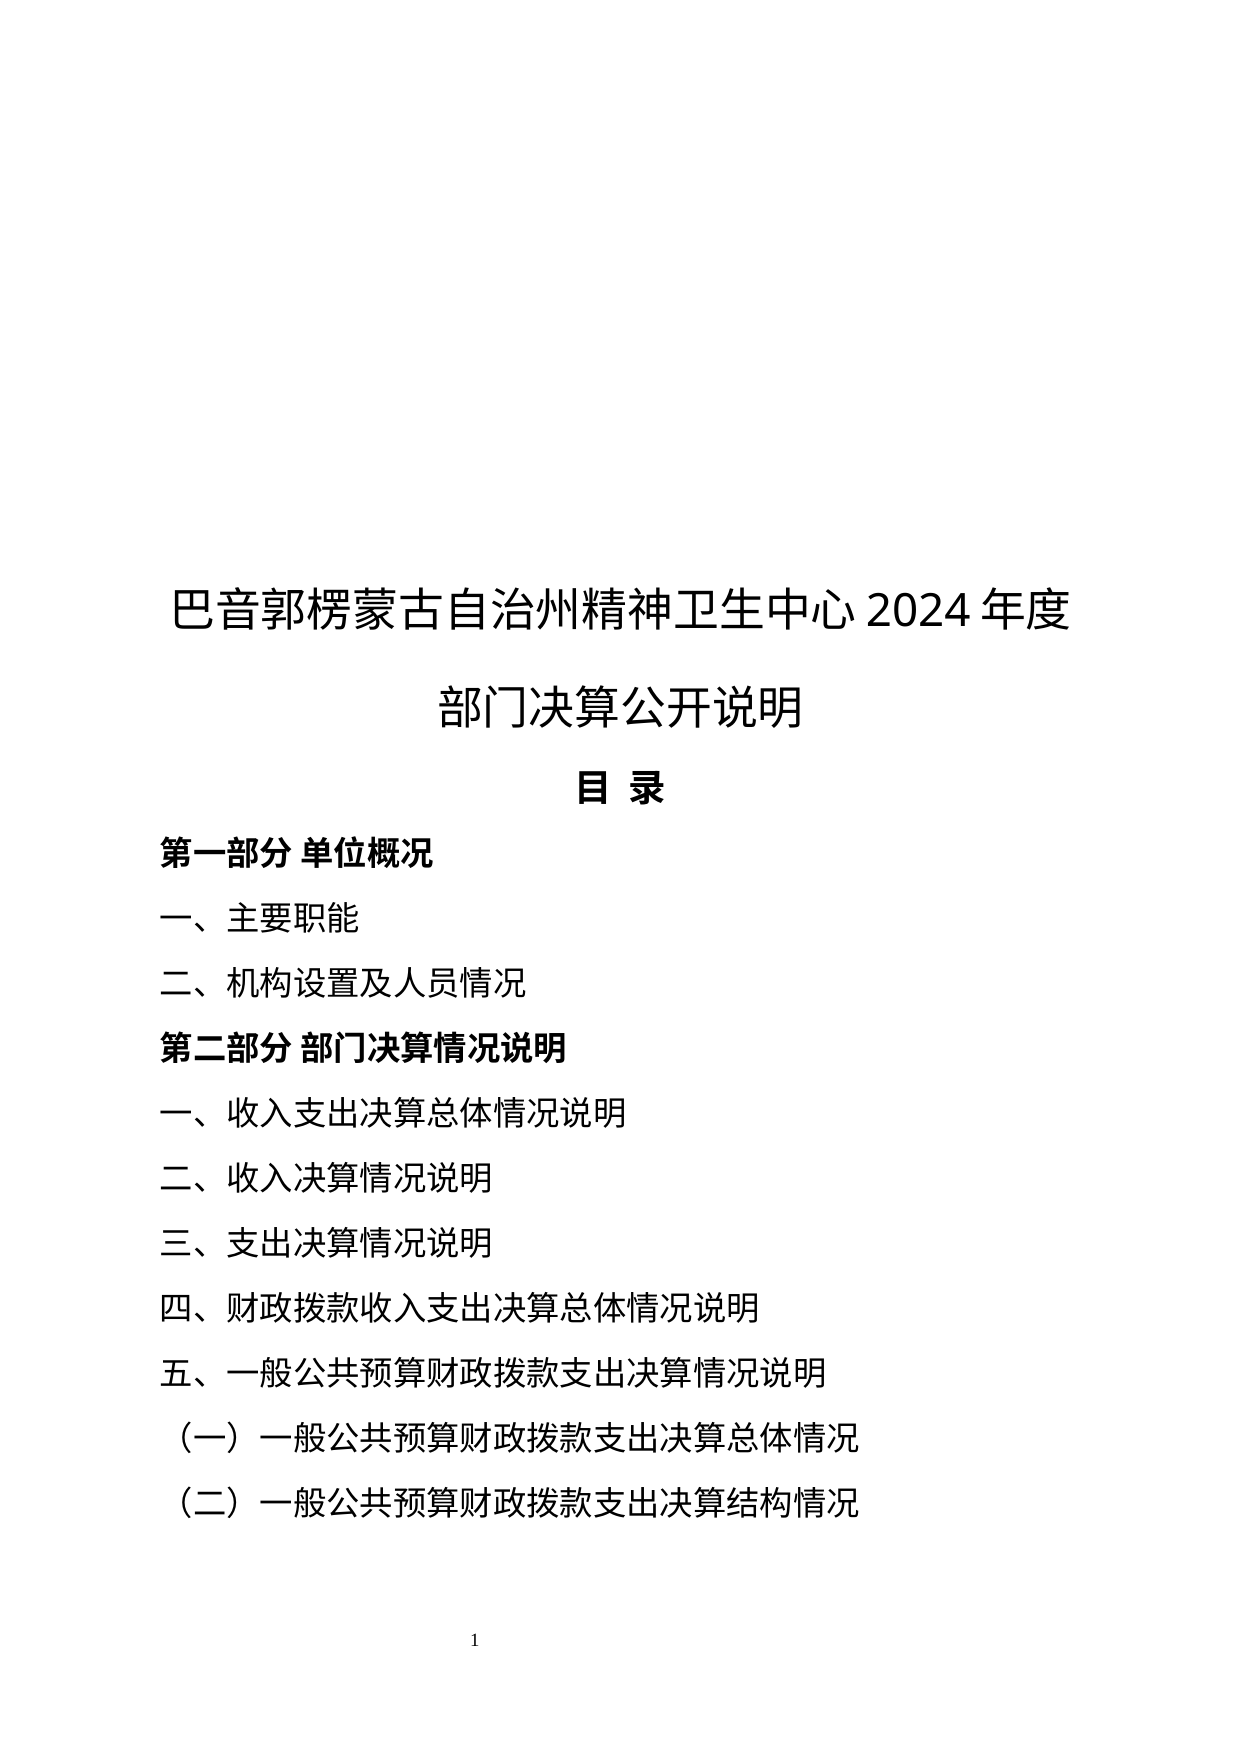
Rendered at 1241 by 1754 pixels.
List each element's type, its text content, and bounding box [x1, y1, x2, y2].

text （二）一般公共预算财政拨款支出决算结构情况 [159, 1468, 1081, 1533]
text 巴音郭楞蒙古自治州精神卫生中心2024年度部门决算公开说明 [159, 558, 1081, 753]
text 五、一般公共预算财政拨款支出决算情况说明 [159, 1338, 1081, 1403]
text 目 录 [159, 753, 1081, 818]
text 一、主要职能 [159, 883, 1081, 948]
text 第二部分 部门决算情况说明 [159, 1013, 1081, 1078]
text 二、收入决算情况说明 [159, 1143, 1081, 1208]
text （一）一般公共预算财政拨款支出决算总体情况 [159, 1403, 1081, 1468]
text 二、机构设置及人员情况 [159, 948, 1081, 1013]
text 第一部分 单位概况 [159, 818, 1081, 883]
text 一、收入支出决算总体情况说明 [159, 1078, 1081, 1143]
text 四、财政拨款收入支出决算总体情况说明 [159, 1273, 1081, 1338]
text 三、支出决算情况说明 [159, 1208, 1081, 1273]
